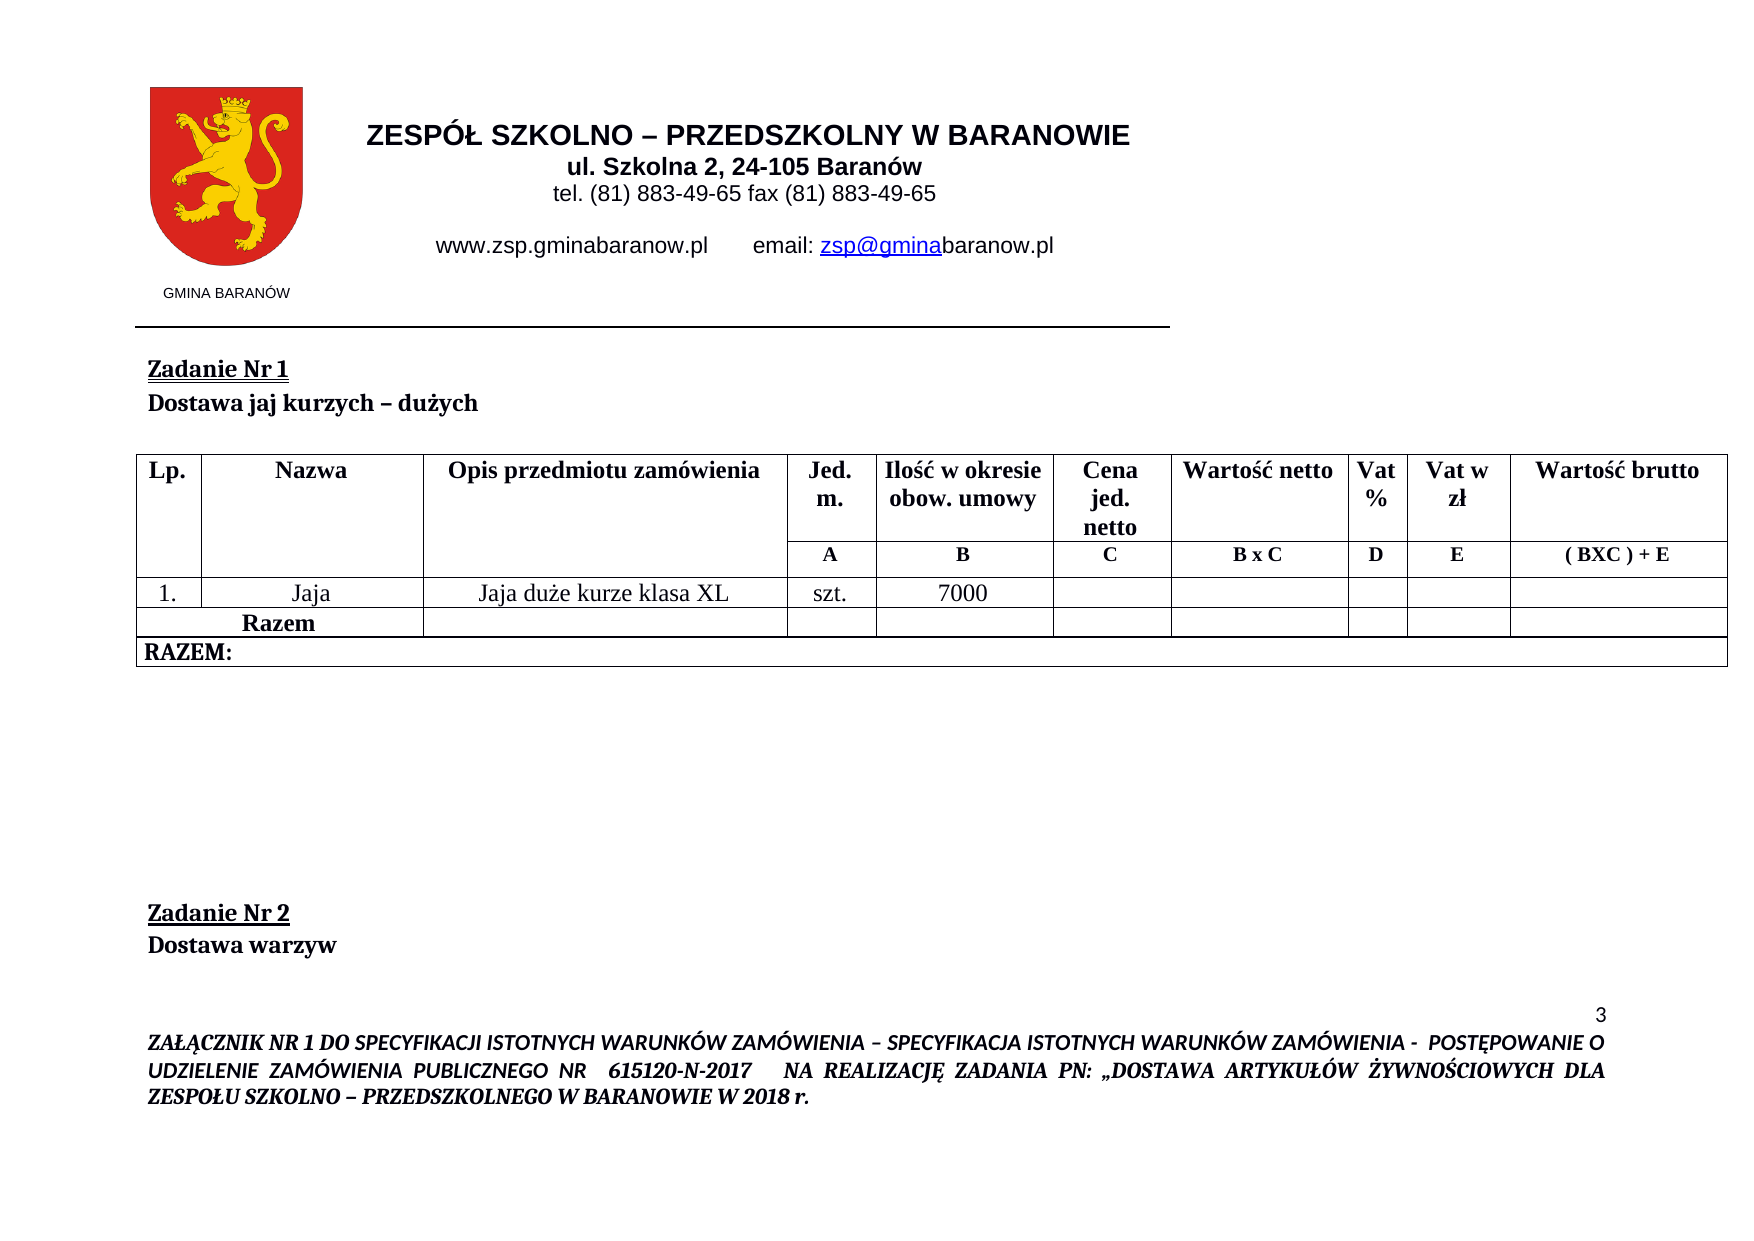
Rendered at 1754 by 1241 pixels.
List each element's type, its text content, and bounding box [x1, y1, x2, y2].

table_cell [877, 608, 1053, 636]
table_cell Jaja duże kurze klasa XL [424, 578, 787, 607]
table_header Ilość w okresie obow. umowy [877, 455, 1053, 541]
table_header Opis przedmiotu zamówienia [424, 455, 787, 577]
table_cell B [877, 542, 1053, 577]
table_cell ( BXC ) + E [1511, 542, 1727, 577]
table_header Jed. m. [788, 455, 876, 541]
table_cell [1408, 578, 1510, 607]
text Dostawa warzyw [148, 931, 1606, 960]
table_cell D [1349, 542, 1407, 577]
table_cell [424, 608, 787, 636]
table_header Wartość netto [1172, 455, 1348, 541]
table_cell [1349, 578, 1407, 607]
text Zadanie Nr 1 [148, 355, 1606, 384]
table_cell 1. [137, 578, 201, 607]
table_cell [1511, 608, 1727, 636]
table_cell A [788, 542, 876, 577]
table_cell [788, 608, 876, 636]
table_cell [1408, 608, 1510, 636]
table_cell E [1408, 542, 1510, 577]
table_cell Jaja [202, 578, 423, 607]
table_cell [1172, 578, 1348, 607]
table_header Vat % [1349, 455, 1407, 541]
text Zadanie Nr 2 [148, 898, 1606, 927]
text Dostawa jaj kurzych – dużych [148, 388, 1606, 417]
table_header Cena jed. netto [1054, 455, 1171, 541]
table_cell [1511, 578, 1727, 607]
table_cell B x C [1172, 542, 1348, 577]
table_header Wartość brutto [1511, 455, 1727, 541]
table_cell szt. [788, 578, 876, 607]
table_cell [1172, 608, 1348, 636]
table_header Nazwa [202, 455, 423, 577]
table_header Lp. [137, 455, 201, 577]
table_cell RAZEM: [137, 638, 1727, 666]
table_cell [1054, 608, 1171, 636]
table_cell Razem [137, 608, 423, 636]
table_cell 7000 [877, 578, 1053, 607]
table_header Vat w zł [1408, 455, 1510, 541]
picture [149, 87, 303, 266]
table_cell [1054, 578, 1171, 607]
table_cell C [1054, 542, 1171, 577]
table_cell [1349, 608, 1407, 636]
